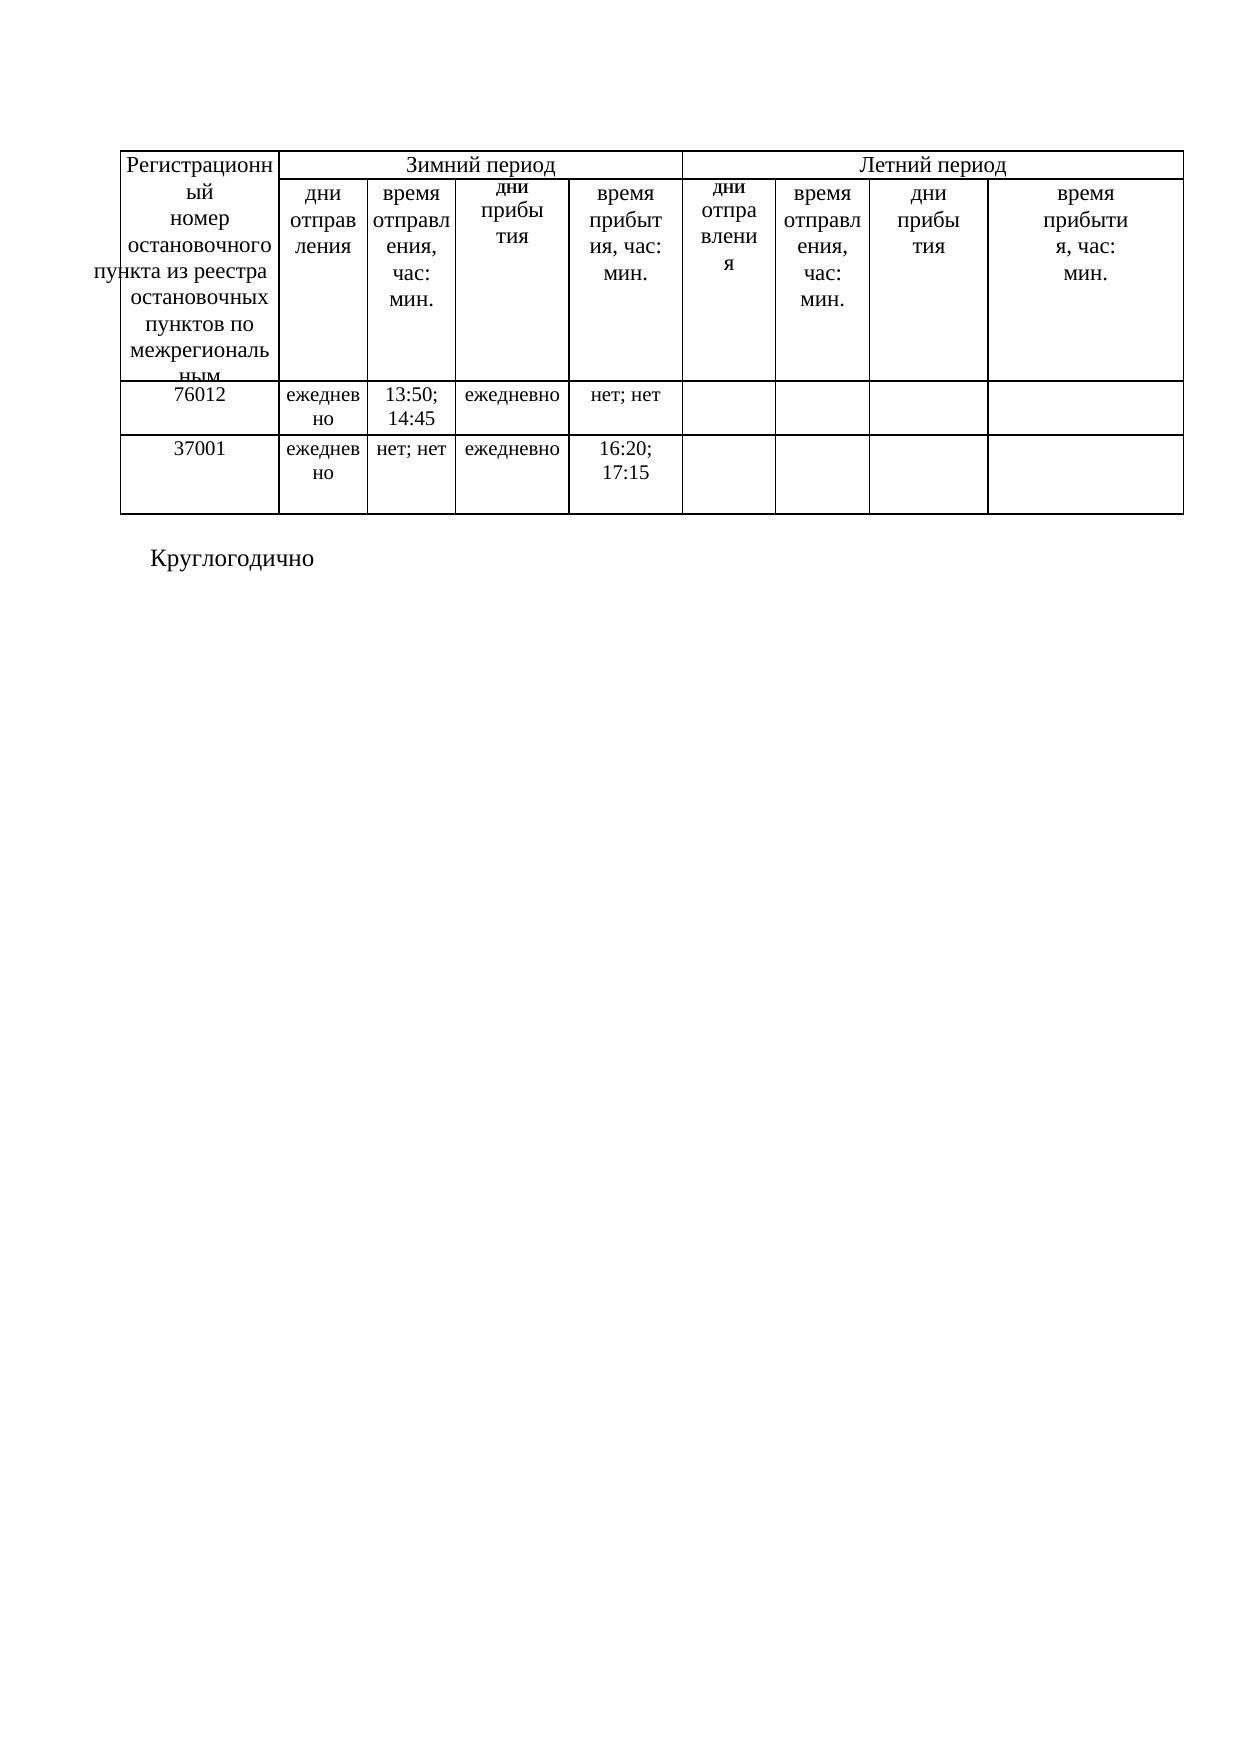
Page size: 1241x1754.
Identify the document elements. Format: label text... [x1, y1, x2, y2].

table_cell [776, 382, 869, 434]
table_cell ДНИ отпра влени я [683, 180, 775, 380]
table_cell [989, 436, 1183, 513]
table_cell 13:50; 14:45 [368, 382, 455, 434]
table_cell дни прибы тия [870, 180, 987, 380]
table_cell нет; нет [368, 436, 455, 513]
table_cell 76012 [121, 382, 278, 434]
table_cell время отправл ения, час: мин. [776, 180, 869, 380]
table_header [121, 152, 278, 380]
table_cell нет; нет [570, 382, 682, 434]
table_cell ежедневно [280, 436, 367, 513]
table_cell время прибыт ия, час: мин. [570, 180, 682, 380]
table_cell ежедневно [280, 382, 367, 434]
table_header Летний период [683, 152, 1183, 178]
table_cell ежедневно [456, 436, 568, 513]
table_cell ДНИ прибы тия [456, 180, 568, 380]
table_cell время прибыти я, час: мин. [989, 180, 1183, 380]
table_cell [776, 436, 869, 513]
table_cell [870, 382, 987, 434]
table_cell 37001 [121, 436, 278, 513]
text Круглогодично [150, 543, 1090, 572]
table_cell [683, 436, 775, 513]
table_cell [870, 436, 987, 513]
table_cell ежедневно [456, 382, 568, 434]
table_cell 16:20; 17:15 [570, 436, 682, 513]
table_cell время отправл ения, час: мин. [368, 180, 455, 380]
table_cell [683, 382, 775, 434]
table_cell [989, 382, 1183, 434]
table_cell дни отправ ления [280, 180, 367, 380]
table_header Зимний период [280, 152, 682, 178]
